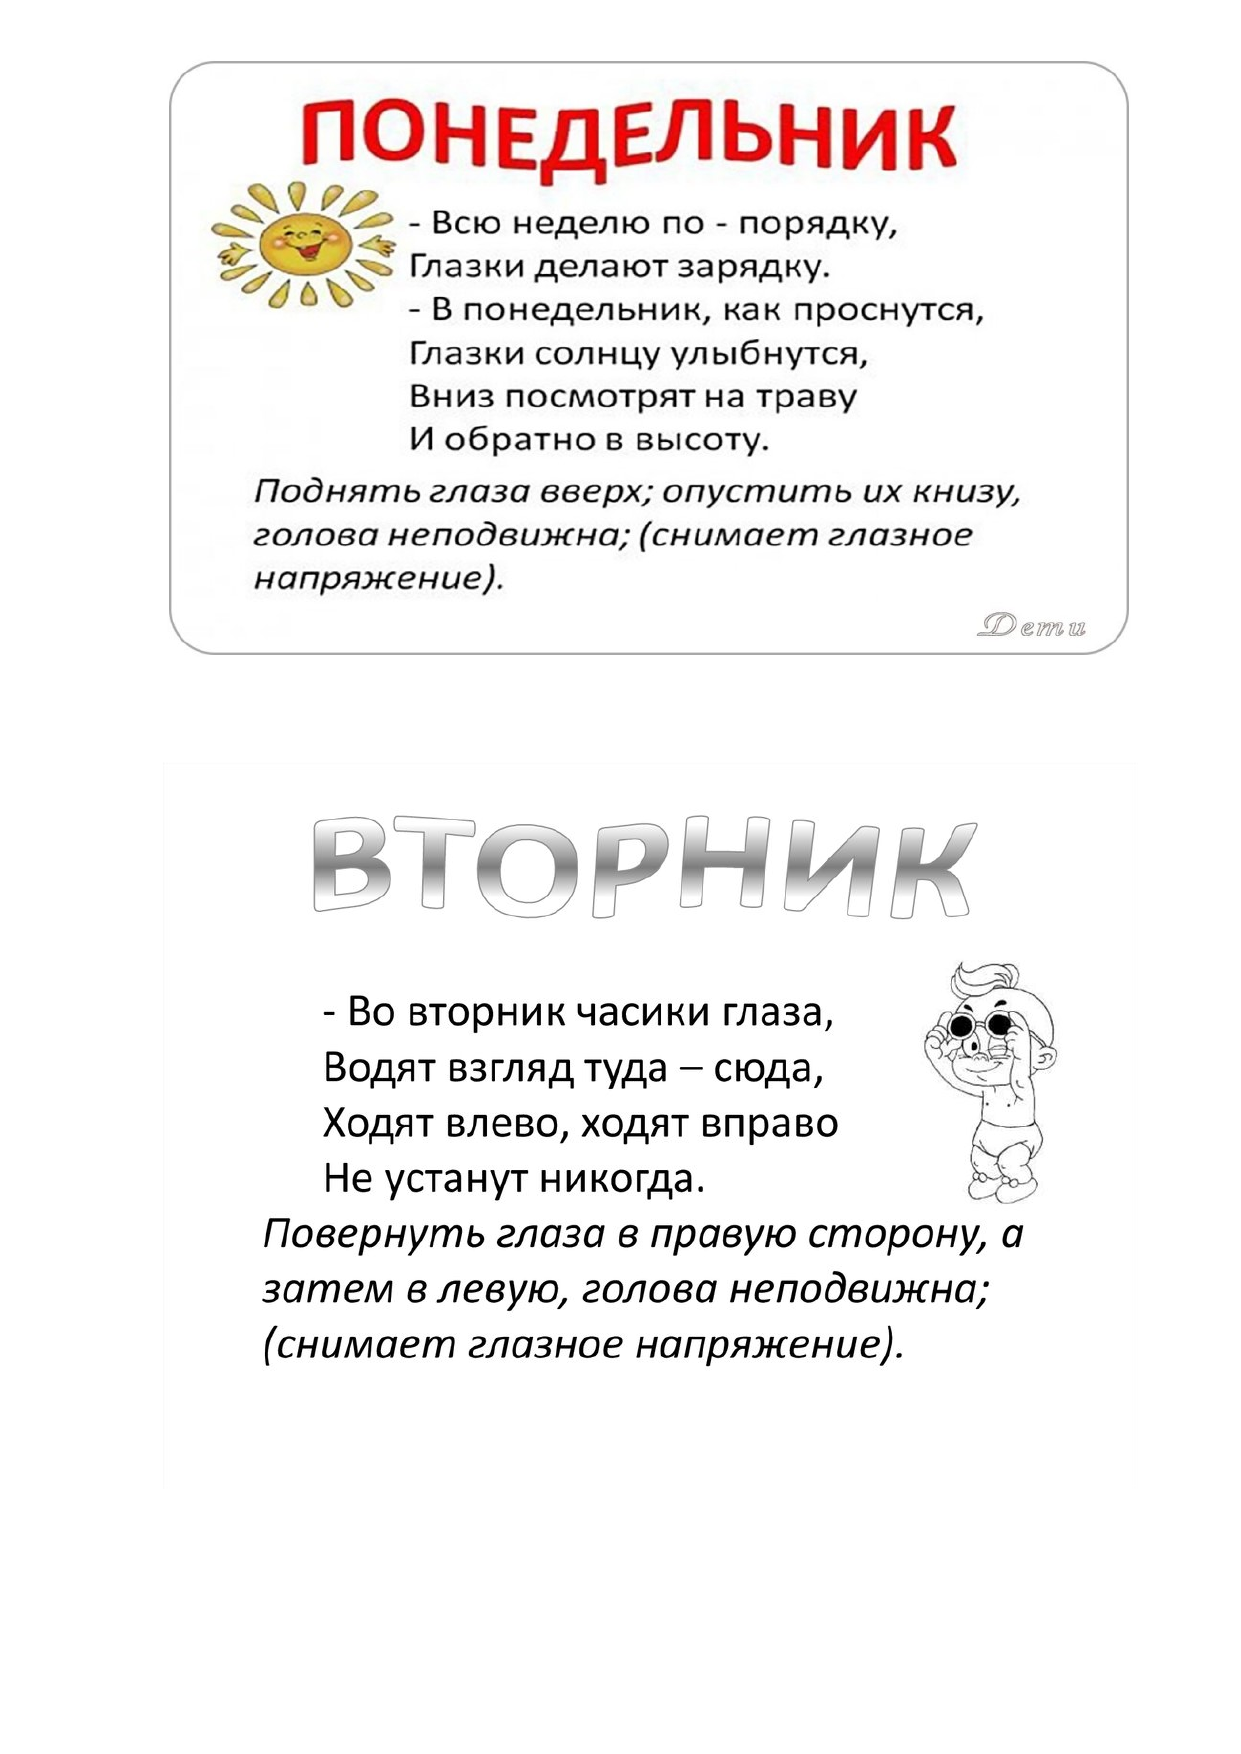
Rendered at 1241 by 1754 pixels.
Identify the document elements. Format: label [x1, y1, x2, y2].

picture [161, 53, 1136, 659]
picture [162, 762, 1137, 1488]
